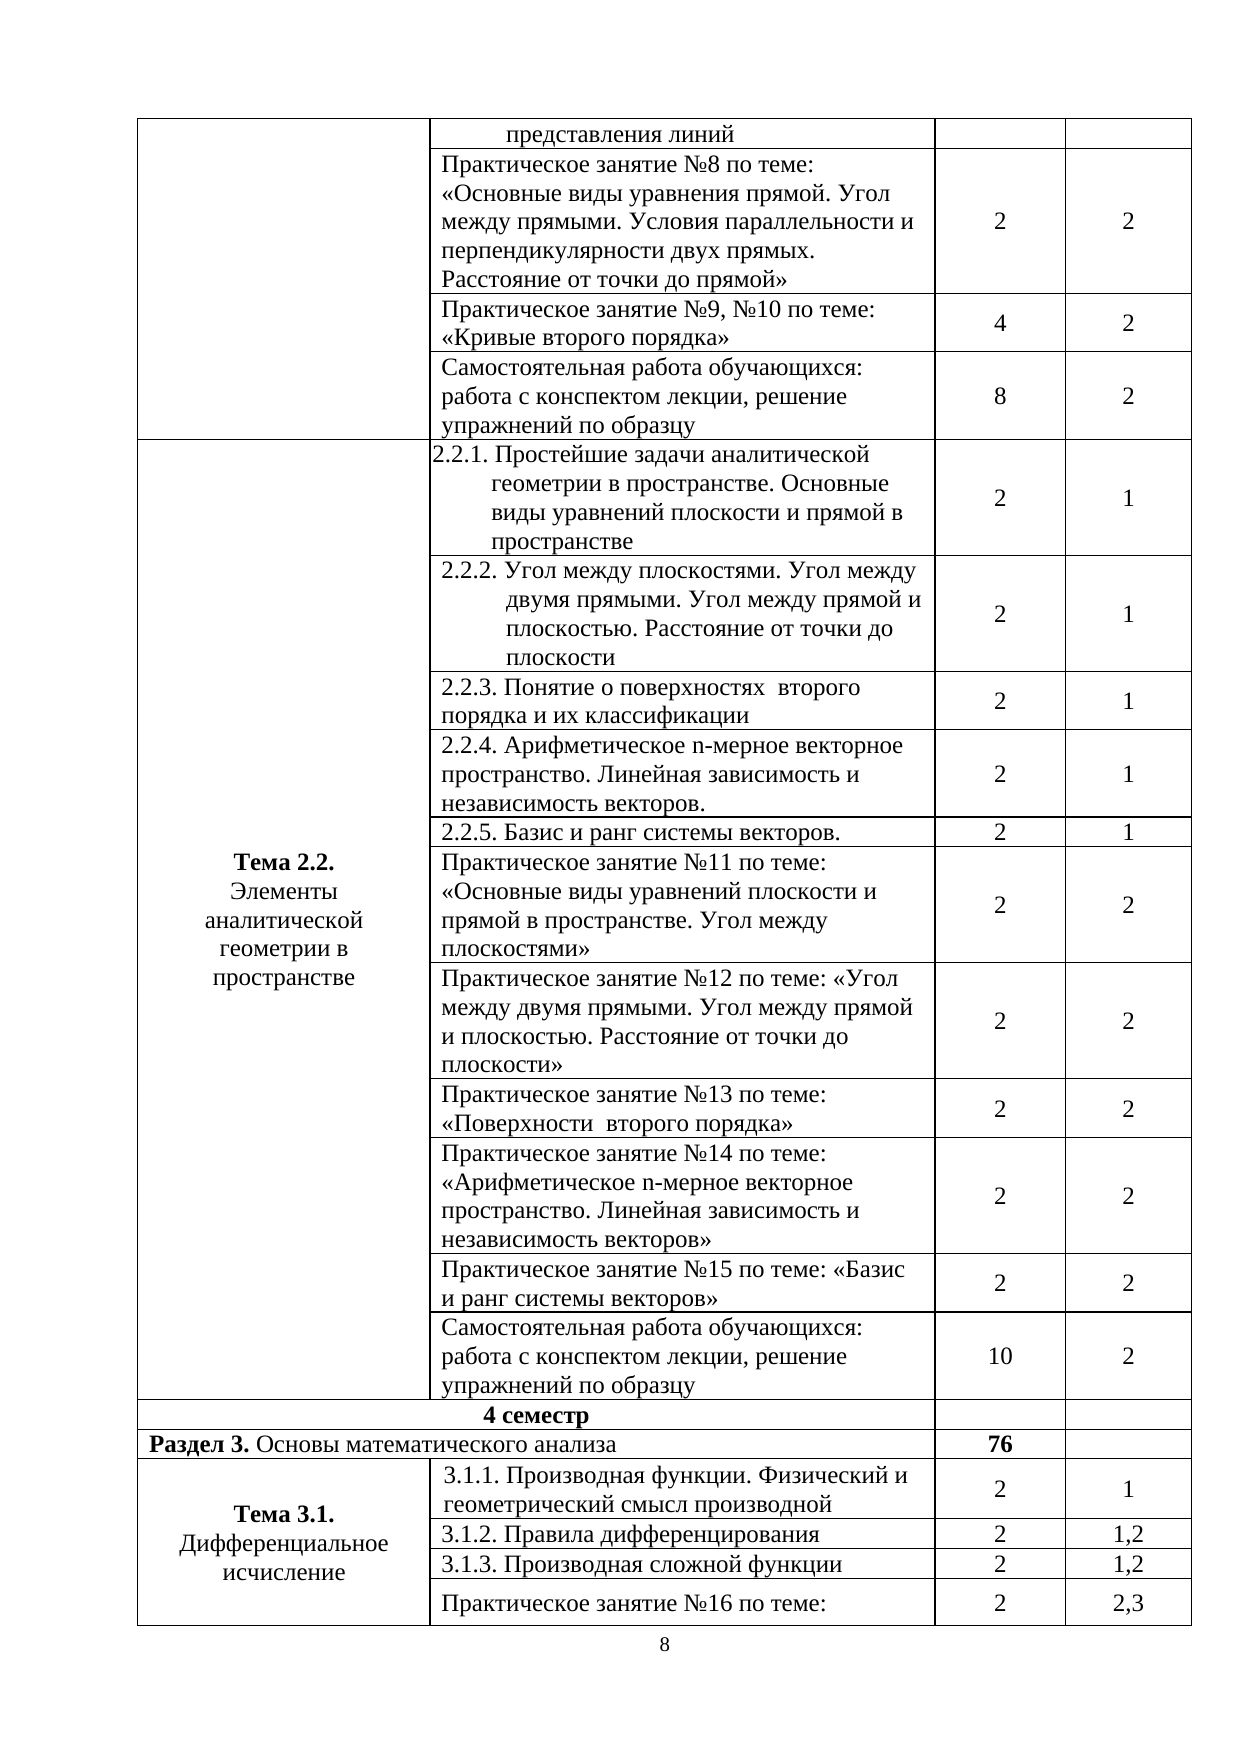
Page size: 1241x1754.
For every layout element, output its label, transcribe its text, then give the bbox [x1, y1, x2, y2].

table_cell Тема 3.1. Дифференциальное исчисление [138, 1459, 429, 1625]
table_cell [1066, 1430, 1191, 1458]
table_cell 2 [936, 730, 1065, 816]
table_cell 3.1.1. Производная функции. Физический и геометрический смысл производной [431, 1459, 934, 1518]
table_cell 1 [1066, 119, 1191, 148]
table_cell 3.1.2. Правила дифференцирования [431, 1519, 934, 1548]
table_cell 2.2.5. Базис и ранг системы векторов. [431, 818, 934, 846]
table_cell 2.2.3. Понятие о поверхностях второго порядка и их классификации [431, 672, 934, 729]
table_cell 4 семестр [138, 1400, 934, 1428]
table_cell 1 [1066, 818, 1191, 846]
table_cell Практическое занятие №12 по теме: «Угол между двумя прямыми. Угол между прямой и плоскостью. Расстояние от точки до плоскости» [431, 963, 934, 1078]
table_cell 2 [936, 847, 1065, 962]
table_cell 10 [936, 1313, 1065, 1399]
table_cell [1066, 1400, 1191, 1428]
table_cell 1 [1066, 556, 1191, 671]
table_cell Практическое занятие №9, №10 по теме: «Кривые второго порядка» [431, 294, 934, 351]
table_cell 2 [936, 119, 1065, 148]
table_cell Практическое занятие №14 по теме: «Арифметическое n-мерное векторное пространство. Линейная зависимость и независимость векторов» [431, 1138, 934, 1253]
table_cell 2 [1066, 1138, 1191, 1253]
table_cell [431, 1579, 934, 1625]
table_cell 2 [936, 1254, 1065, 1311]
table_cell 4 [936, 294, 1065, 351]
table_cell 2 [936, 1579, 1065, 1625]
table_cell 2 [1066, 1254, 1191, 1311]
table_cell 2 [936, 556, 1065, 671]
table_cell 2.2.4. Арифметическое n-мерное векторное пространство. Линейная зависимость и независимость векторов. [431, 730, 934, 816]
table_cell 76 [936, 1430, 1065, 1458]
table_cell 2 [936, 1519, 1065, 1548]
table_cell 2 [1066, 294, 1191, 351]
table_cell 2 [936, 672, 1065, 729]
table_cell [936, 1400, 1065, 1428]
table_cell Практическое занятие №15 по теме: «Базис и ранг системы векторов» [431, 1254, 934, 1311]
table_cell 2 [1066, 963, 1191, 1078]
table_cell 2 [1066, 149, 1191, 293]
table_cell 1,2 [1066, 1549, 1191, 1578]
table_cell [431, 119, 934, 148]
table_cell Самостоятельная работа обучающихся: работа с конспектом лекции, решение упражнений по образцу [431, 1313, 934, 1399]
table_cell Практическое занятие №8 по теме: «Основные виды уравнения прямой. Угол между прямыми. Условия параллельности и перпендикулярности двух прямых. Расстояние от точки до прямой» [431, 149, 934, 293]
table_cell 2 [936, 1079, 1065, 1137]
table_cell 8 [936, 352, 1065, 438]
table_cell 3.1.3. Производная сложной функции [431, 1549, 934, 1578]
table_cell 2 [1066, 1313, 1191, 1399]
table_cell 2 [1066, 847, 1191, 962]
table_cell Практическое занятие №13 по теме: «Поверхности второго порядка» [431, 1079, 934, 1137]
table_cell 2 [936, 1549, 1065, 1578]
table_cell Самостоятельная работа обучающихся: работа с конспектом лекции, решение упражнений по образцу [431, 352, 934, 438]
table_cell 1 [1066, 730, 1191, 816]
table_cell 2 [936, 818, 1065, 846]
table_cell 2 [936, 1459, 1065, 1518]
table_cell 2 [936, 440, 1065, 554]
table_cell 2.2.1. Простейшие задачи аналитической геометрии в пространстве. Основные виды уравнений плоскости и прямой в пространстве [431, 440, 934, 554]
table_cell 2,3 [1066, 1579, 1191, 1625]
table_cell 1 [1066, 672, 1191, 729]
table_cell 2 [1066, 1079, 1191, 1137]
table_cell 1 [1066, 440, 1191, 554]
table_cell 2 [936, 963, 1065, 1078]
table_cell 2 [936, 1138, 1065, 1253]
table_cell 1,2 [1066, 1519, 1191, 1548]
table_cell Раздел 3. Основы математического анализа [138, 1430, 934, 1458]
table_cell 2 [1066, 352, 1191, 438]
table_cell 2 [936, 149, 1065, 293]
table_cell Тема 2.2. Элементы аналитической геометрии в пространстве [138, 440, 429, 1399]
table_cell Практическое занятие №11 по теме: «Основные виды уравнений плоскости и прямой в пространстве. Угол между плоскостями» [431, 847, 934, 962]
table_cell 2.2.2. Угол между плоскостями. Угол между двумя прямыми. Угол между прямой и плоскостью. Расстояние от точки до плоскости [431, 556, 934, 671]
table_cell 1 [1066, 1459, 1191, 1518]
